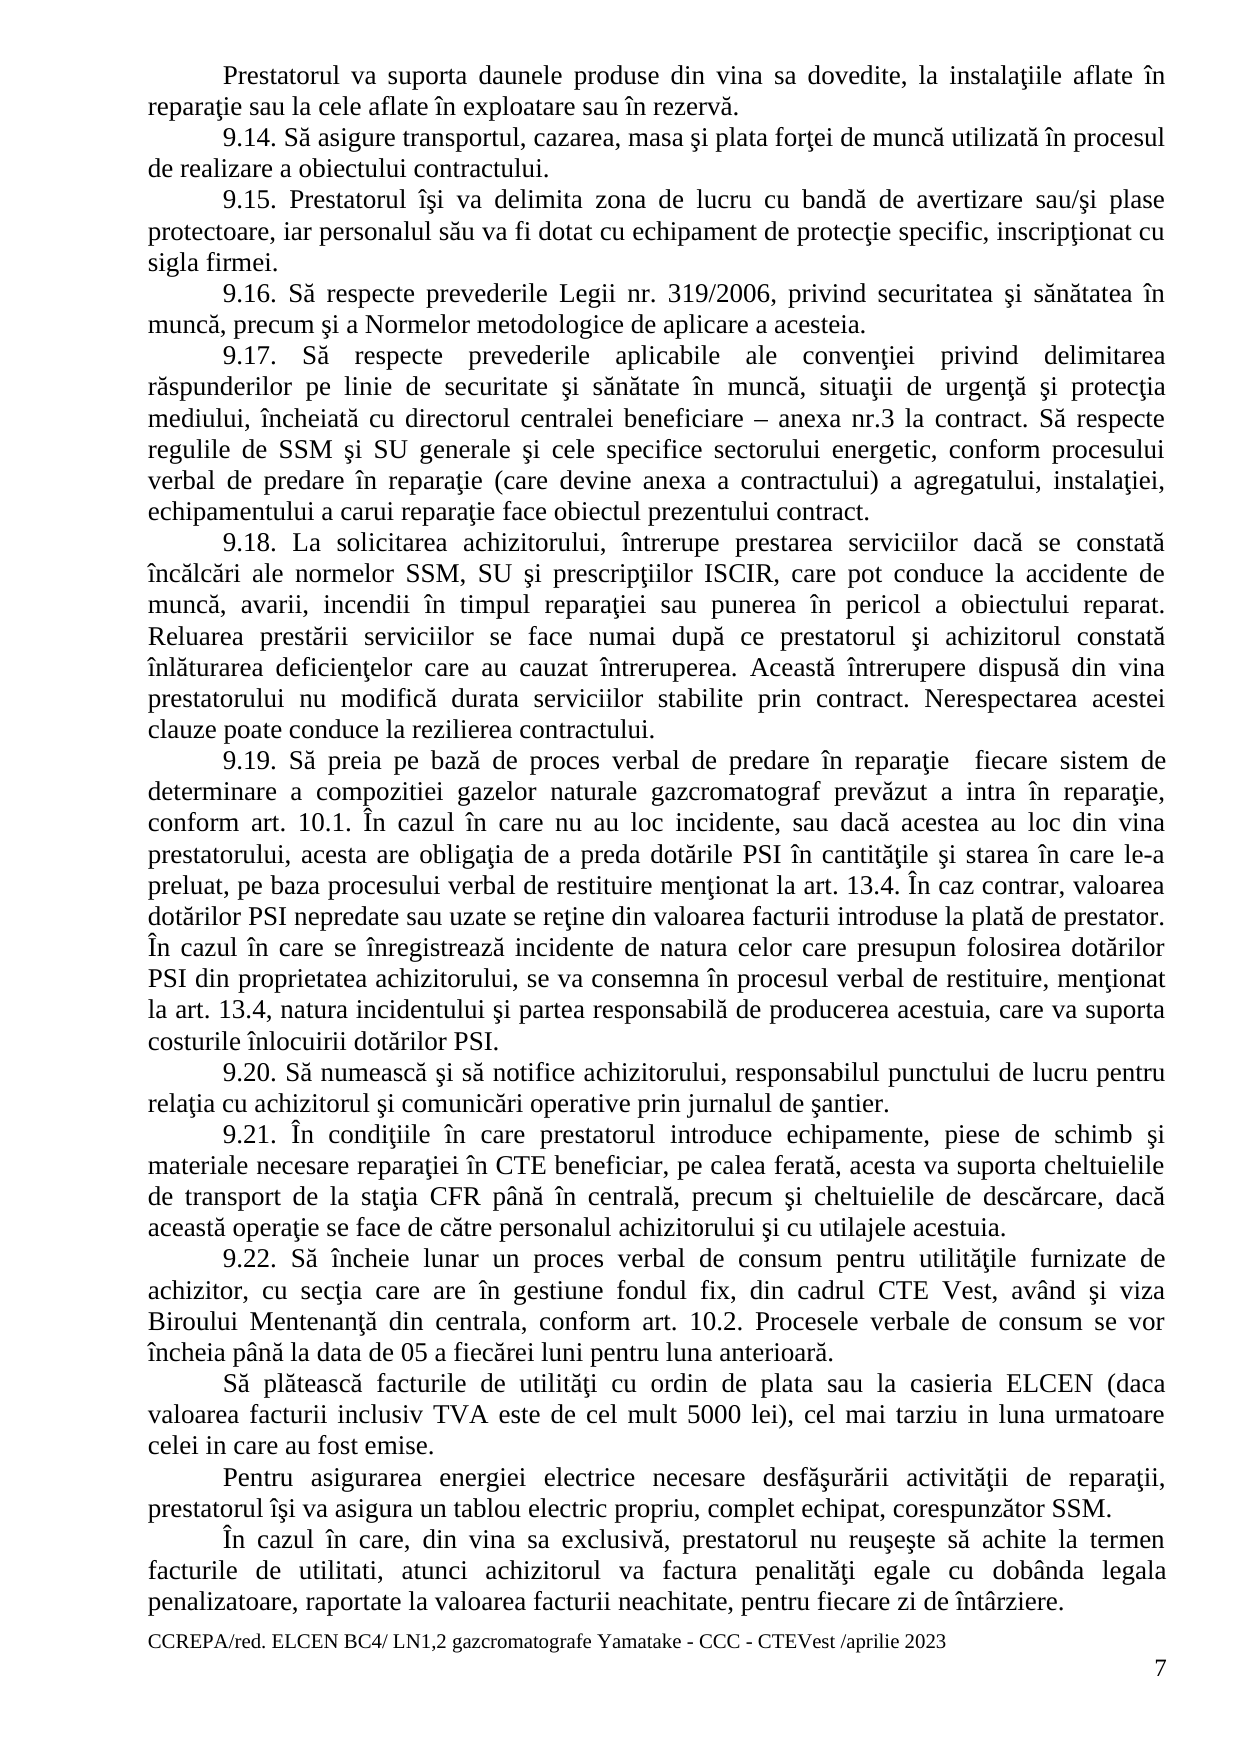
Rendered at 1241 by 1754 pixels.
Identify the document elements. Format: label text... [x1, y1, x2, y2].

text 9.20. Să numească şi să notifice achizitorului, responsabilul punctului de lucru pentru relaţia cu achizitorul şi comunicări operative prin jurnalul de şantier. [148, 1056, 1167, 1118]
text Să plătească facturile de utilităţi cu ordin de plata sau la casieria ELCEN (daca valoarea facturii inclusiv TVA este de cel mult 5000 lei), cel mai tarziu in luna urmatoare celei in care au fost emise. [148, 1367, 1167, 1461]
text 9.18. La solicitarea achizitorului, întrerupe prestarea serviciilor dacă se constată încălcări ale normelor SSM, SU şi prescripţiilor ISCIR, care pot conduce la accidente de muncă, avarii, incendii în timpul reparaţiei sau punerea în pericol a obiectului reparat. Reluarea prestării serviciilor se face numai după ce prestatorul şi achizitorul constată înlăturarea deficienţelor care au cauzat întreruperea. Această întrerupere dispusă din vina prestatorului nu modifică durata serviciilor stabilite prin contract. Nerespectarea acestei clauze poate conduce la rezilierea contractului. [148, 526, 1167, 744]
text Prestatorul va suporta daunele produse din vina sa dovedite, la instalaţiile aflate în reparaţie sau la cele aflate în exploatare sau în rezervă. [148, 59, 1167, 121]
text 9.15. Prestatorul îşi va delimita zona de lucru cu bandă de avertizare sau/şi plase protectoare, iar personalul său va fi dotat cu echipament de protecţie specific, inscripţionat cu sigla firmei. [148, 184, 1167, 277]
text 9.17. Să respecte prevederile aplicabile ale convenţiei privind delimitarea răspunderilor pe linie de securitate şi sănătate în muncă, situaţii de urgenţă şi protecţia mediului, încheiată cu directorul centralei beneficiare – anexa nr.3 la contract. Să respecte regulile de SSM şi SU generale şi cele specifice sectorului energetic, conform procesului verbal de predare în reparaţie (care devine anexa a contractului) a agregatului, instalaţiei, echipamentului a carui reparaţie face obiectul prezentului contract. [148, 339, 1167, 526]
text 9.22. Să încheie lunar un proces verbal de consum pentru utilităţile furnizate de achizitor, cu secţia care are în gestiune fondul fix, din cadrul CTE Vest, având şi viza Biroului Mentenanţă din centrala, conform art. 10.2. Procesele verbale de consum se vor încheia până la data de 05 a fiecărei luni pentru luna anterioară. [148, 1243, 1167, 1367]
text 9.21. În condiţiile în care prestatorul introduce echipamente, piese de schimb şi materiale necesare reparaţiei în CTE beneficiar, pe calea ferată, acesta va suporta cheltuielile de transport de la staţia CFR până în centrală, precum şi cheltuielile de descărcare, dacă această operaţie se face de către personalul achizitorului şi cu utilajele acestuia. [148, 1118, 1167, 1243]
text Pentru asigurarea energiei electrice necesare desfăşurării activităţii de reparaţii, prestatorul îşi va asigura un tablou electric propriu, complet echipat, corespunzător SSM. [148, 1461, 1167, 1523]
text În cazul în care, din vina sa exclusivă, prestatorul nu reuşeşte să achite la termen facturile de utilitati, atunci achizitorul va factura penalităţi egale cu dobânda legala penalizatoare, raportate la valoarea facturii neachitate, pentru fiecare zi de întârziere. [148, 1523, 1167, 1616]
text 9.19. Să preia pe bază de proces verbal de predare în reparaţie fiecare sistem de determinare a compozitiei gazelor naturale gazcromatograf prevăzut a intra în reparaţie, conform art. 10.1. În cazul în care nu au loc incidente, sau dacă acestea au loc din vina prestatorului, acesta are obligaţia de a preda dotările PSI în cantităţile şi starea în care le-a preluat, pe baza procesului verbal de restituire menţionat la art. 13.4. În caz contrar, valoarea dotărilor PSI nepredate sau uzate se reţine din valoarea facturii introduse la plată de prestator. În cazul în care se înregistrează incidente de natura celor care presupun folosirea dotărilor PSI din proprietatea achizitorului, se va consemna în procesul verbal de restituire, menţionat la art. 13.4, natura incidentului şi partea responsabilă de producerea acestuia, care va suporta costurile înlocuirii dotărilor PSI. [148, 744, 1167, 1056]
text 9.16. Să respecte prevederile Legii nr. 319/2006, privind securitatea şi sănătatea în muncă, precum şi a Normelor metodologice de aplicare a acesteia. [148, 277, 1167, 339]
text 9.14. Să asigure transportul, cazarea, masa şi plata forţei de muncă utilizată în procesul de realizare a obiectului contractului. [148, 121, 1167, 184]
